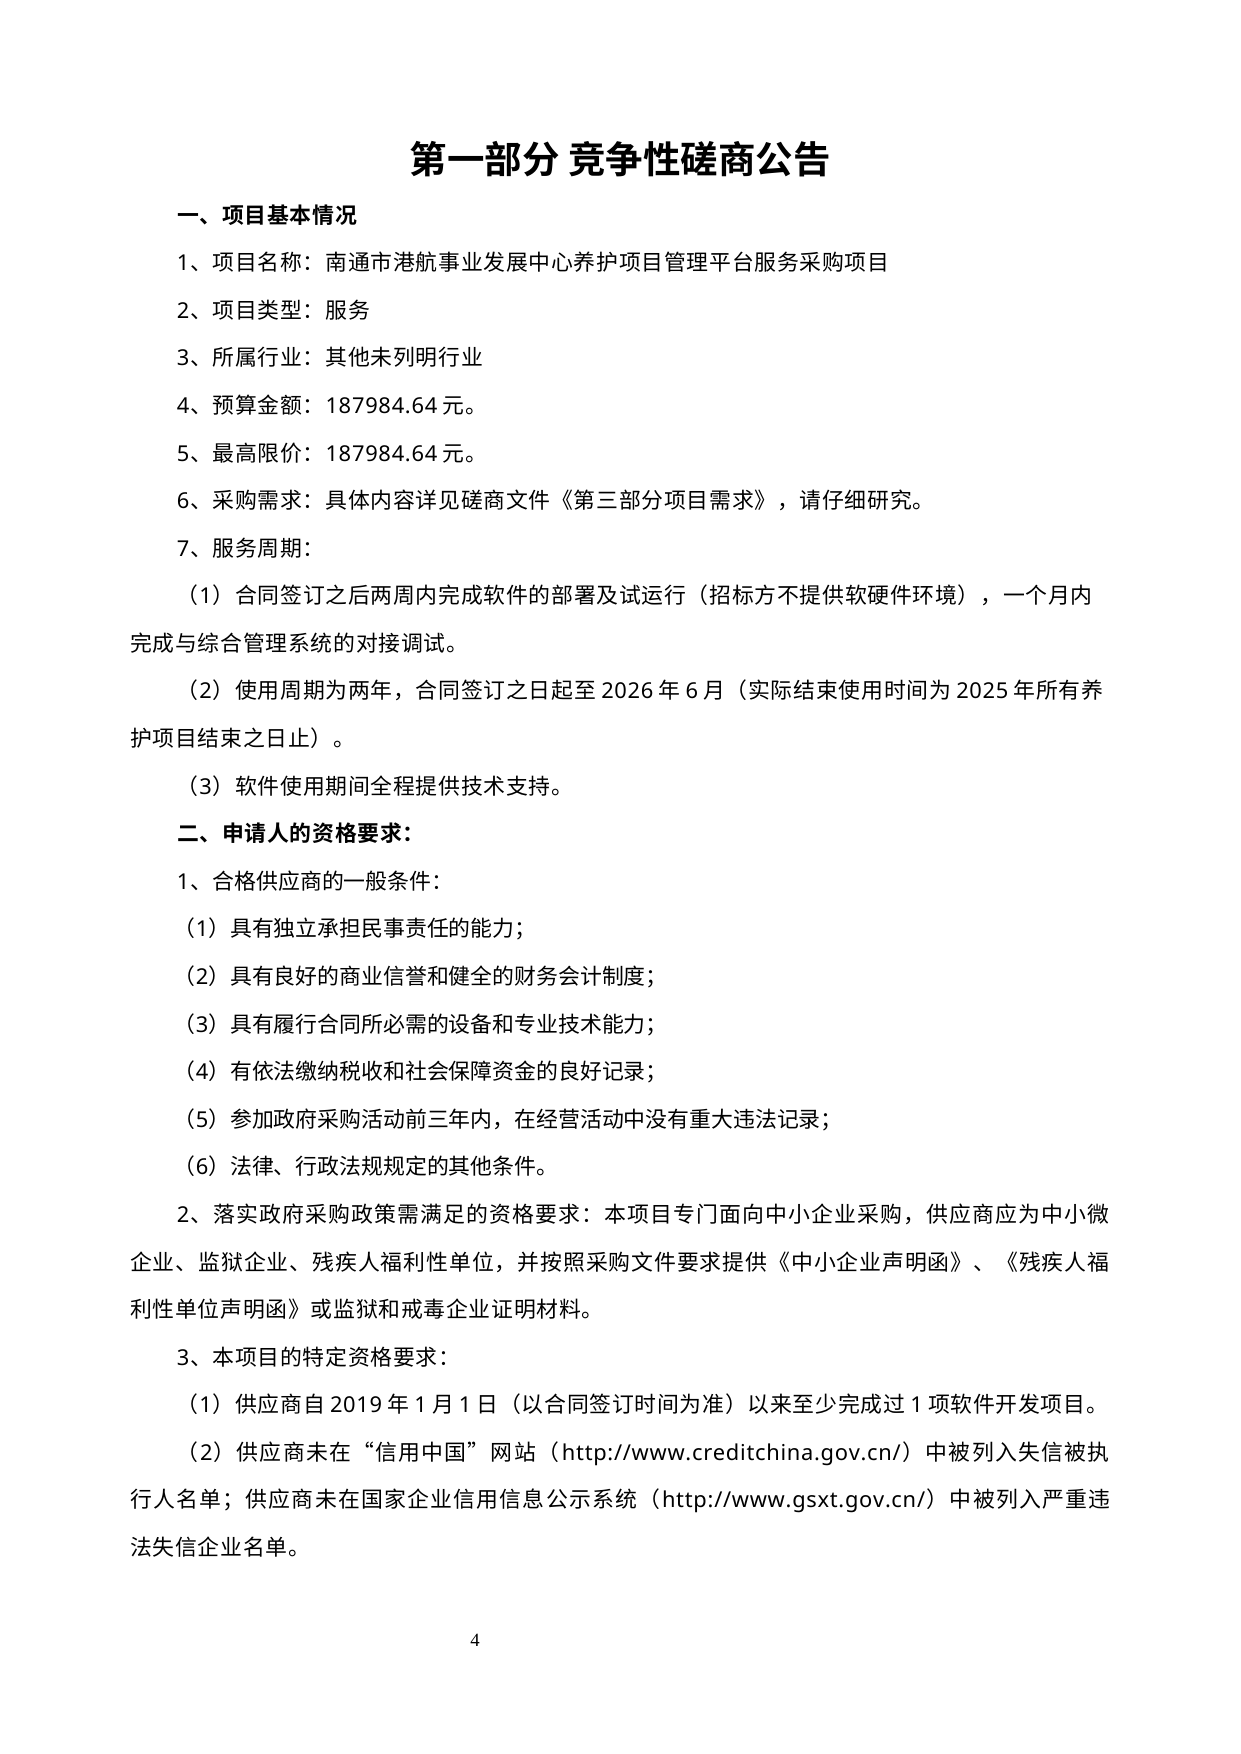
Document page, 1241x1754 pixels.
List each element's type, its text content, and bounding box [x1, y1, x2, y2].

text （3）具有履行合同所必需的设备和专业技术能力； [130, 1007, 1110, 1038]
text 一、项目基本情况 [130, 198, 1110, 229]
text （3）软件使用期间全程提供技术支持。 [130, 769, 1110, 800]
text 6、采购需求：具体内容详见磋商文件《第三部分项目需求》，请仔细研究。 [130, 483, 1110, 515]
text （2）使用周期为两年，合同签订之日起至2026年6月（实际结束使用时间为2025年所有养护项目结束之日止）。 [130, 673, 1110, 753]
text （1）供应商自2019年1月1日（以合同签订时间为准）以来至少完成过1项软件开发项目。 [130, 1387, 1110, 1419]
text 1、合格供应商的一般条件： [130, 864, 1110, 896]
text （1）具有独立承担民事责任的能力； [130, 911, 1110, 943]
text 2、落实政府采购政策需满足的资格要求：本项目专门面向中小企业采购，供应商应为中小微企业、监狱企业、残疾人福利性单位，并按照采购文件要求提供《中小企业声明函》、《残疾人福利性单位声明函》或监狱和戒毒企业证明材料。 [130, 1197, 1110, 1324]
text 1、项目名称：南通市港航事业发展中心养护项目管理平台服务采购项目 [130, 245, 1110, 277]
text 7、服务周期： [130, 531, 1110, 563]
text （6）法律、行政法规规定的其他条件。 [130, 1149, 1110, 1181]
text （2）供应商未在“信用中国”网站（http://www.creditchina.gov.cn/）中被列入失信被执行人名单；供应商未在国家企业信用信息公示系统（http://www.gsxt.gov.cn/）中被列入严重违法失信企业名单。 [130, 1435, 1110, 1562]
text （5）参加政府采购活动前三年内，在经营活动中没有重大违法记录； [130, 1102, 1110, 1133]
text （1）合同签订之后两周内完成软件的部署及试运行（招标方不提供软硬件环境），一个月内完成与综合管理系统的对接调试。 [130, 578, 1110, 658]
text 3、所属行业：其他未列明行业 [130, 340, 1110, 372]
text 2、项目类型：服务 [130, 293, 1110, 324]
text 3、本项目的特定资格要求： [130, 1339, 1110, 1371]
text 5、最高限价：187984.64元。 [130, 436, 1110, 467]
text 4、预算金额：187984.64元。 [130, 388, 1110, 420]
text （2）具有良好的商业信誉和健全的财务会计制度； [130, 959, 1110, 991]
text 第一部分 竞争性磋商公告 [130, 130, 1110, 184]
text 二、申请人的资格要求： [130, 816, 1110, 848]
text （4）有依法缴纳税收和社会保障资金的良好记录； [130, 1054, 1110, 1086]
